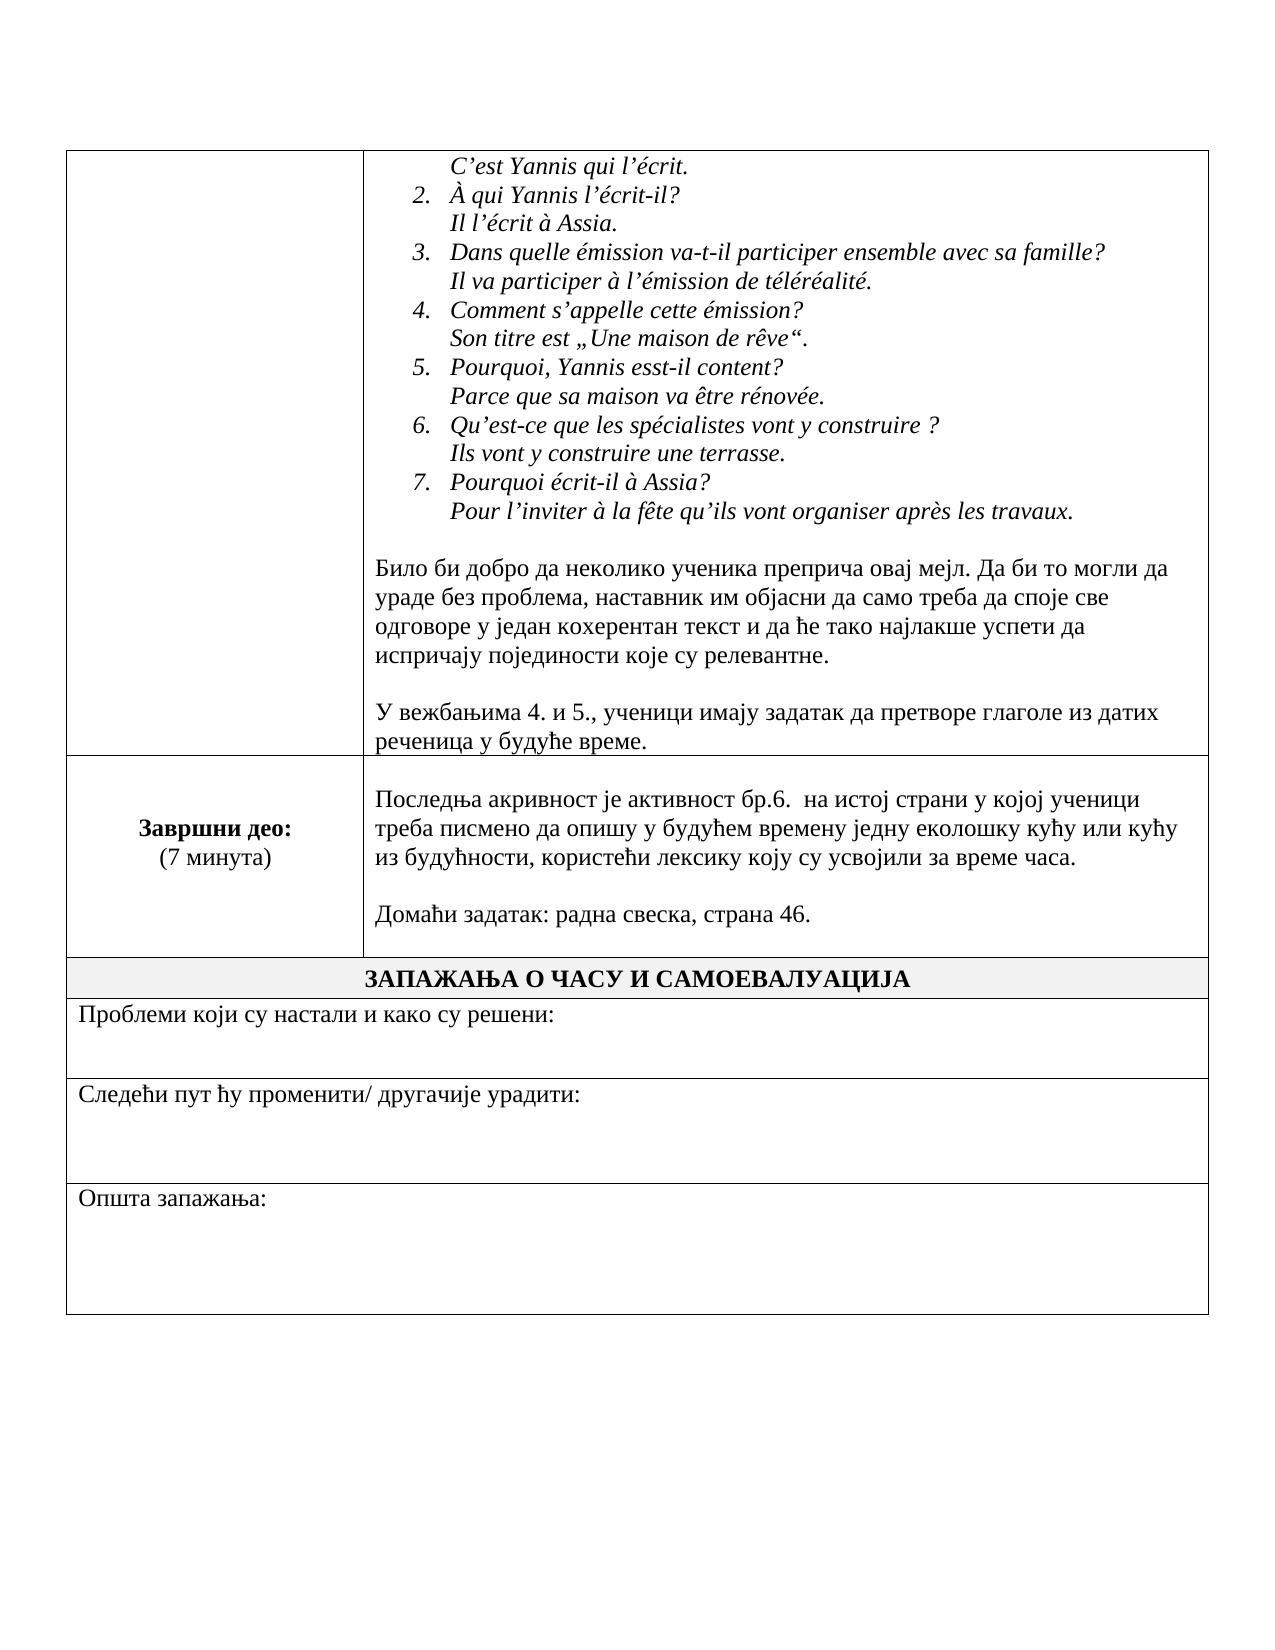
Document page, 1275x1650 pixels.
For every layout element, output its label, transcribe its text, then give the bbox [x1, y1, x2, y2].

table_cell ЗАПАЖАЊА О ЧАСУ И САМОЕВАЛУАЦИЈА [67, 958, 1208, 998]
table_cell Последња акривност је активност бр.6. на истој страни у којој ученици треба писмено да опишу у будућем времену једну еколошку кућу или кућу из будућности, користећи лексику коју су усвојили за време часа. Домаћи задатак: радна свеска, страна 46. [364, 756, 1208, 957]
table_cell Следећи пут ћу променити/ другачије урадити: [67, 1079, 1208, 1182]
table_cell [67, 151, 363, 755]
table_cell Проблеми који су настали и како су решени: [67, 999, 1208, 1078]
table_cell Општа запажања: [67, 1184, 1208, 1313]
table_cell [364, 151, 1208, 755]
table_cell Завршни део: (7 минута) [67, 756, 363, 957]
